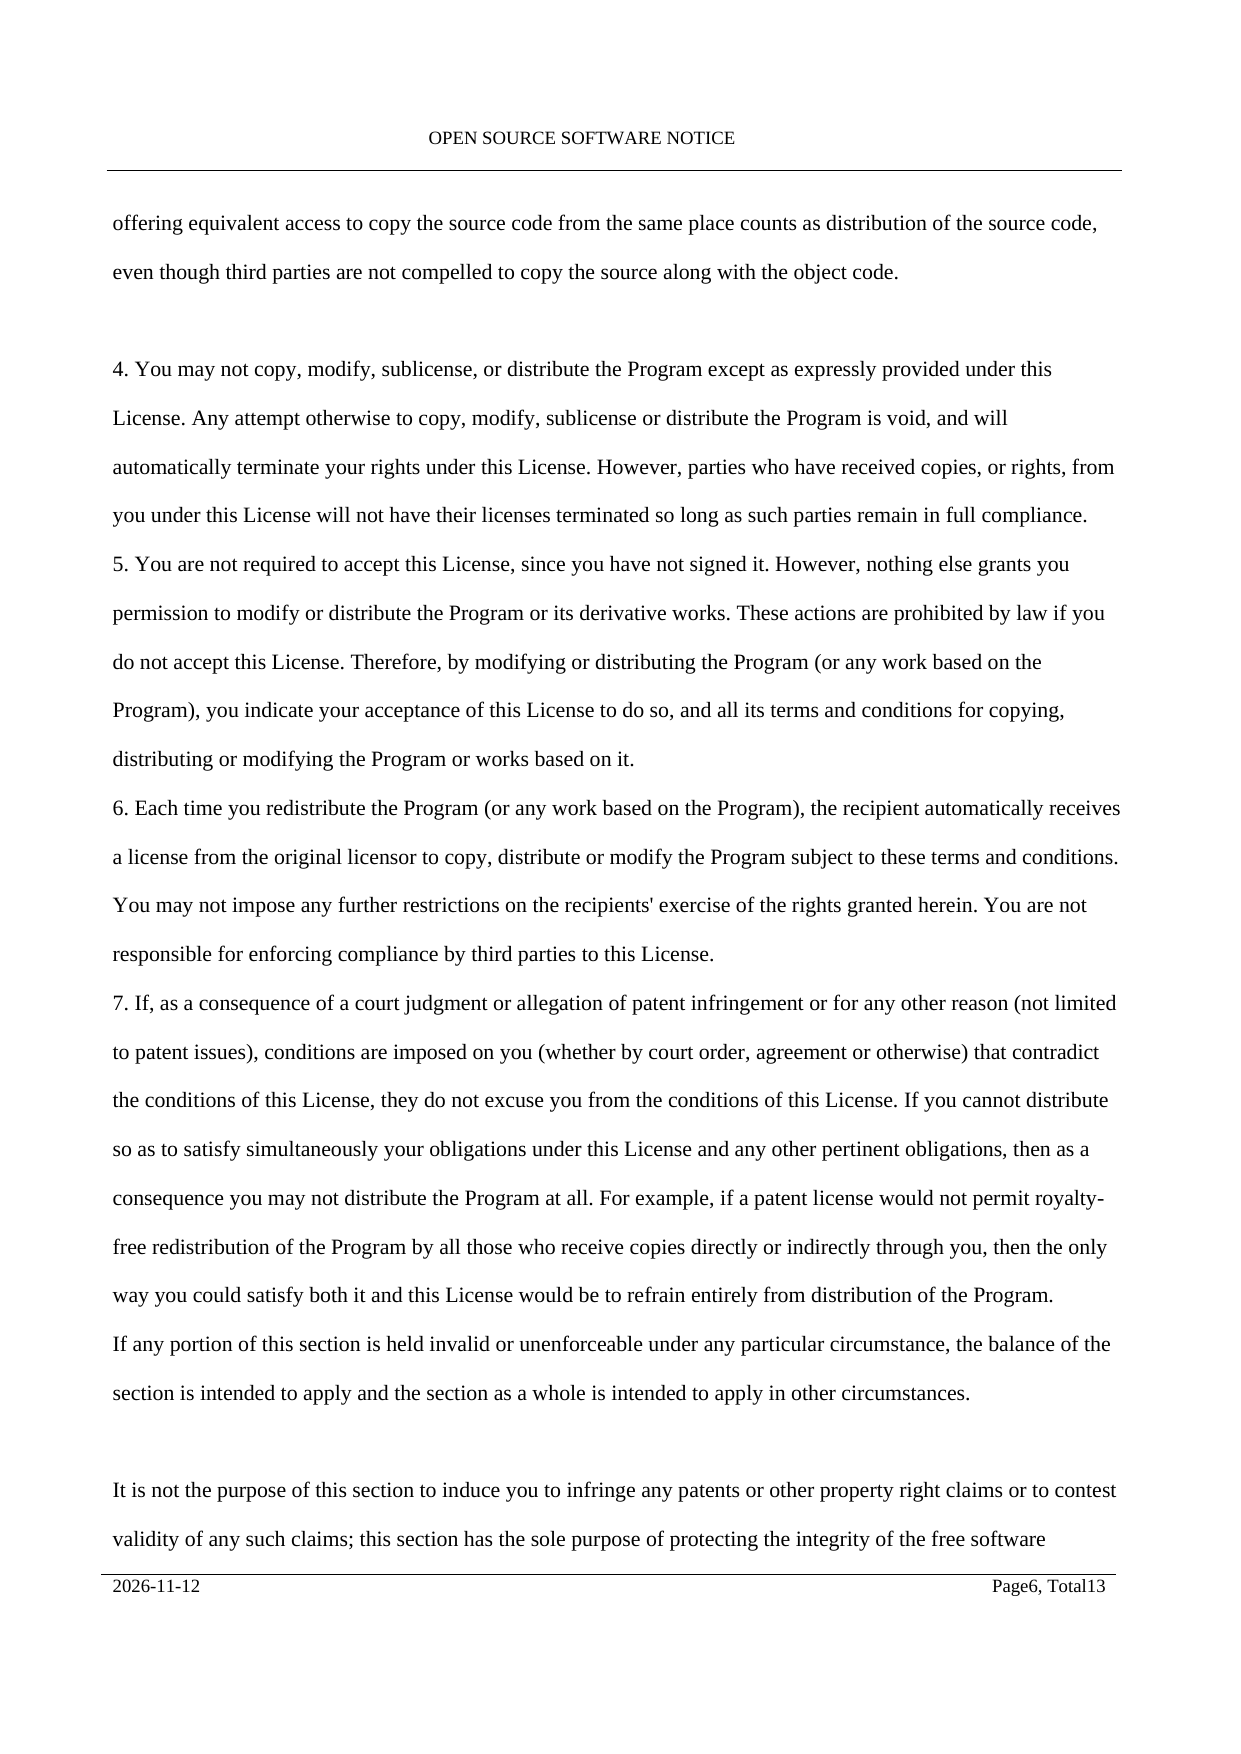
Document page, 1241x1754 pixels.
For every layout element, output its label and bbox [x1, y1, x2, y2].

text [112, 206, 1128, 1555]
